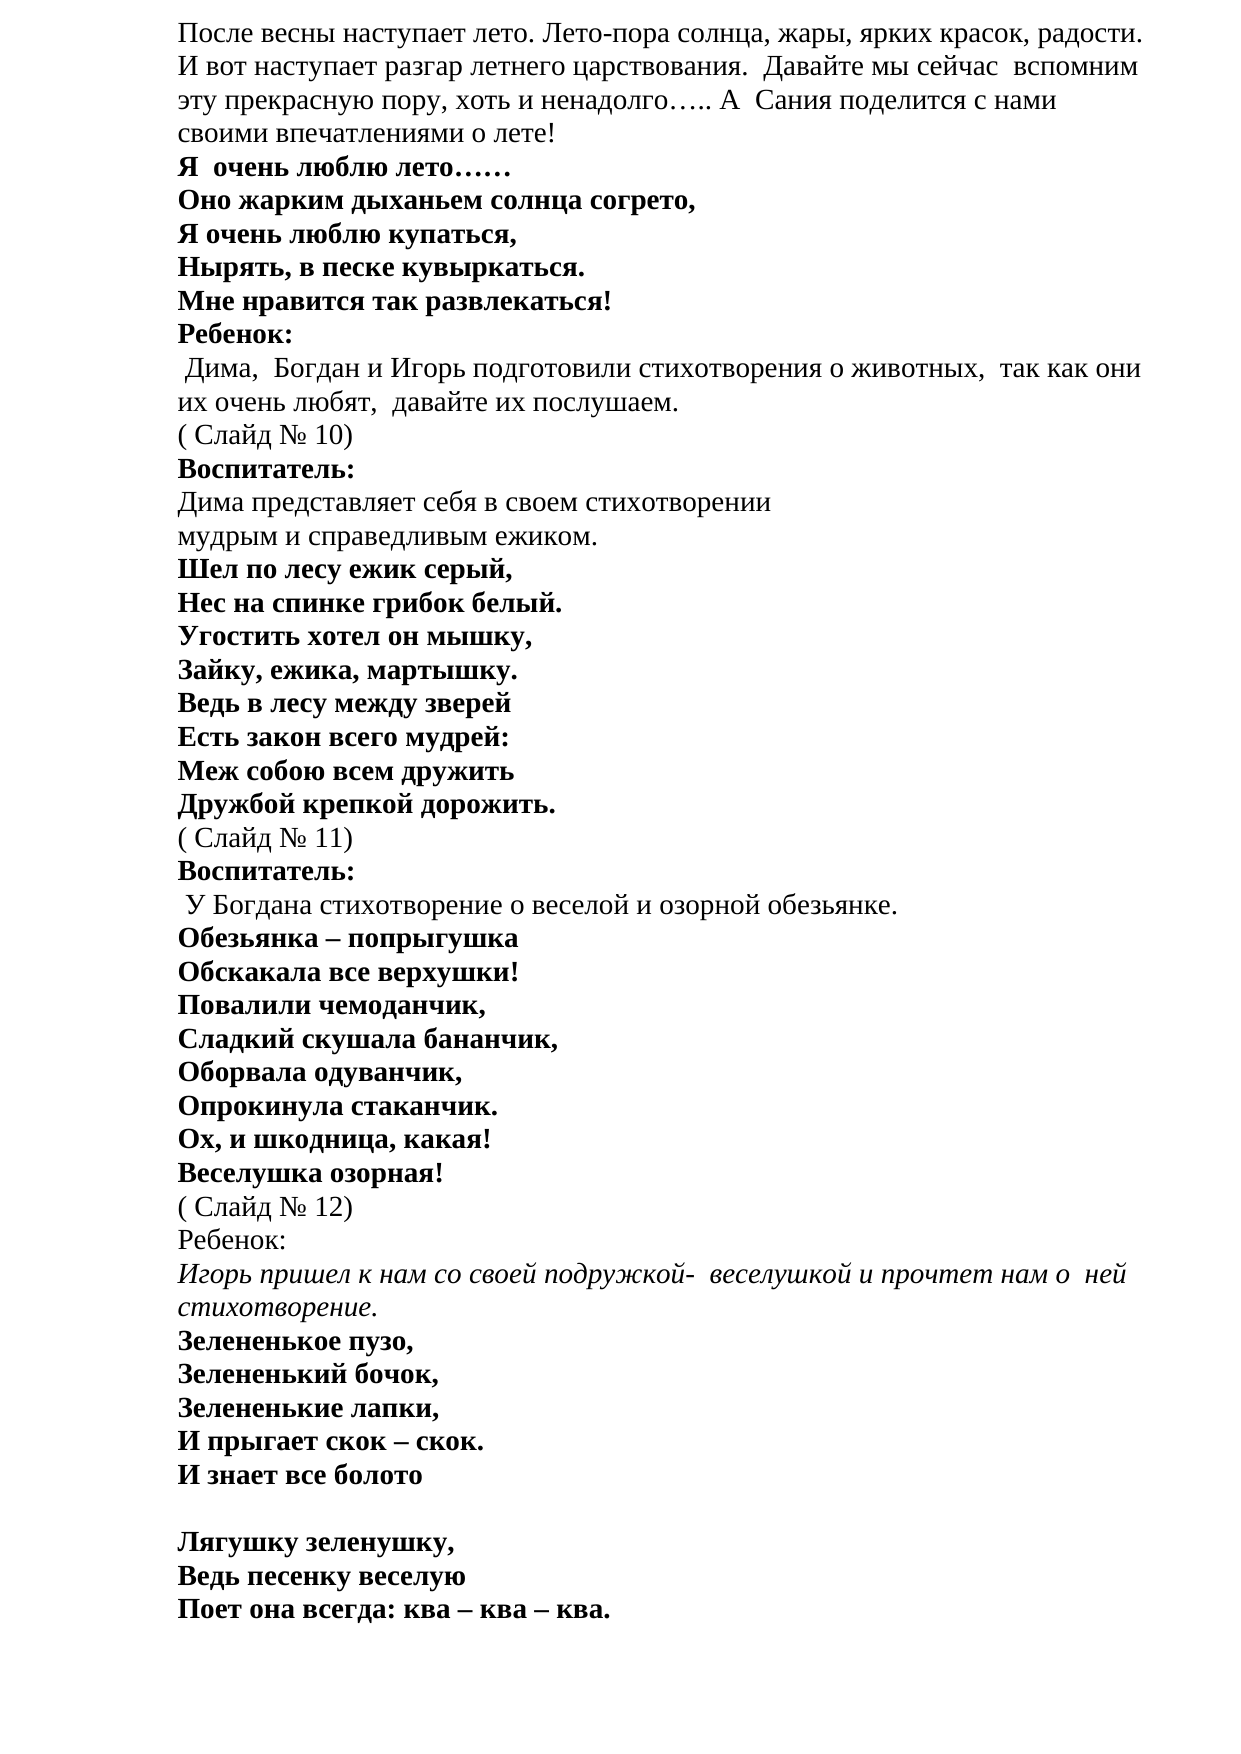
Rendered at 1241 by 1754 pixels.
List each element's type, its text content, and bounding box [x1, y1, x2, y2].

text ( Слайд № 10) [177, 417, 1152, 451]
text Лягушку зеленушку, Ведь песенку веселую [177, 1524, 1152, 1591]
text Я очень люблю лето…… [177, 149, 1152, 182]
text Обезьянка – попрыгушка [177, 920, 1152, 954]
text Меж собою всем дружить [177, 753, 1152, 786]
text Я очень люблю купаться, [177, 216, 1152, 249]
text Воспитатель: [177, 451, 1152, 484]
text Опрокинула стаканчик. [177, 1088, 1152, 1122]
text У Богдана стихотворение о веселой и озорной обезьянке. [177, 887, 1152, 920]
text Зелененькие лапки, [177, 1390, 1152, 1423]
text После весны наступает лето. Лето-пора солнца, жары, ярких красок, радости. И вот наступает разгар летнего царствования. Давайте мы сейчас вспомним эту прекрасную пору, хоть и ненадолго….. А Сания поделится с нами своими впечатлениями о лете! [177, 15, 1152, 149]
text Оно жарким дыханьем солнца согрето, [177, 182, 1152, 216]
text Шел по лесу ежик серый, [177, 551, 1152, 585]
text Дима представляет себя в своем стихотворении [177, 484, 1152, 518]
text Воспитатель: [177, 853, 1152, 887]
text Нес на спинке грибок белый. [177, 585, 1152, 618]
text Мне нравится так развлекаться! [177, 283, 1152, 317]
text Ребенок: [177, 317, 1152, 350]
text Игорь пришел к нам со своей подружкой- веселушкой и прочтет нам о ней стихотворение. [177, 1256, 1152, 1323]
text Повалили чемоданчик, [177, 987, 1152, 1021]
text И знает все болото [177, 1457, 1152, 1491]
text Обскакала все верхушки! [177, 954, 1152, 987]
text мудрым и справедливым ежиком. [177, 518, 1152, 551]
text Ребенок: [177, 1222, 1152, 1256]
text Угостить хотел он мышку, [177, 618, 1152, 652]
text Сладкий скушала бананчик, [177, 1021, 1152, 1054]
text Зелененькое пузо, [177, 1323, 1152, 1356]
text Нырять, в песке кувыркаться. [177, 249, 1152, 283]
text Зелененький бочок, [177, 1356, 1152, 1390]
text Веселушка озорная! [177, 1155, 1152, 1189]
text ( Слайд № 12) [177, 1189, 1152, 1222]
text Ведь в лесу между зверей [177, 686, 1152, 719]
text Ох, и шкодница, какая! [177, 1122, 1152, 1155]
text Дима, Богдан и Игорь подготовили стихотворения о животных, так как они их очень любят, давайте их послушаем. [177, 350, 1152, 417]
text И прыгает скок – скок. [177, 1423, 1152, 1457]
text ( Слайд № 11) [177, 820, 1152, 853]
text Поет она всегда: ква – ква – ква. [177, 1591, 1152, 1625]
text Зайку, ежика, мартышку. [177, 652, 1152, 686]
text Оборвала одуванчик, [177, 1054, 1152, 1088]
text Дружбой крепкой дорожить. [177, 786, 1152, 820]
text Есть закон всего мудрей: [177, 719, 1152, 753]
